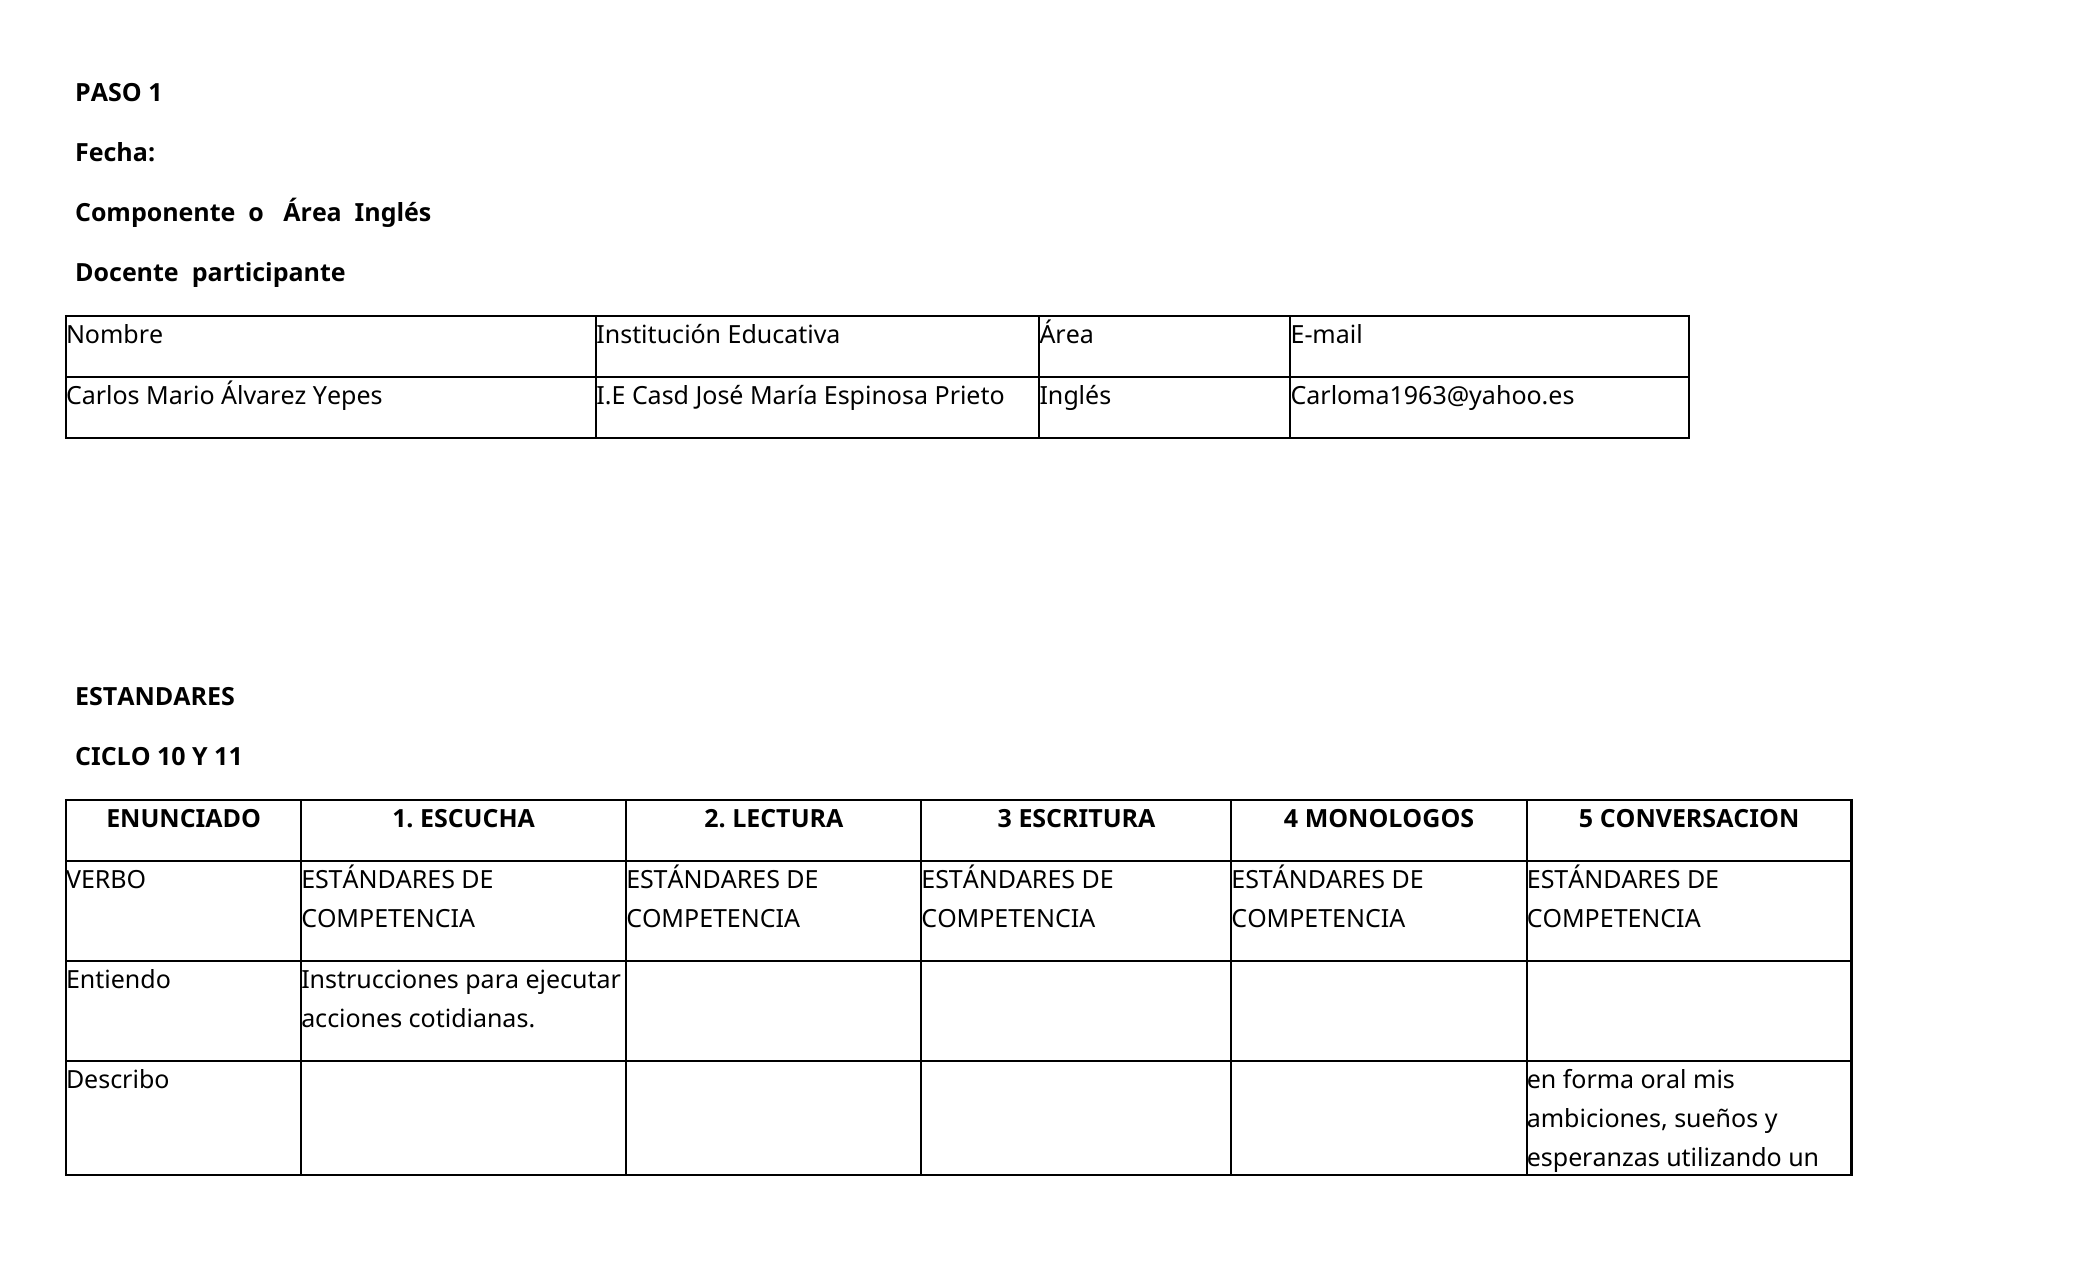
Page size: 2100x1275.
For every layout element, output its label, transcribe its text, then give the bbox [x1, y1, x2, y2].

table_header 4 MONOLOGOS [1232, 801, 1526, 859]
table_cell [922, 962, 1230, 1059]
text Fecha: [75, 135, 2025, 169]
table_header 1. ESCUCHA [302, 801, 625, 859]
table_cell [1232, 962, 1526, 1059]
table_header Nombre [67, 317, 595, 376]
table_header 3 ESCRITURA [922, 801, 1230, 859]
table_cell Carloma1963@yahoo.es [1291, 378, 1688, 437]
text PASO 1 [75, 75, 2025, 109]
table_cell [922, 1062, 1230, 1174]
table_header 5 CONVERSACION [1528, 801, 1850, 859]
table_cell [1232, 1062, 1526, 1174]
table_cell I.E Casd José María Espinosa Prieto [597, 378, 1038, 437]
text Docente participante [75, 255, 2025, 289]
table_header ENUNCIADO [67, 801, 300, 859]
table_cell ESTÁNDARES DE COMPETENCIA [302, 862, 625, 959]
table_cell [627, 962, 920, 1059]
table_cell [1528, 962, 1850, 1059]
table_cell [1528, 1062, 1850, 1174]
table_cell Instrucciones para ejecutar acciones cotidianas. [302, 962, 625, 1059]
table_header E-mail [1291, 317, 1688, 376]
text CICLO 10 Y 11 [75, 739, 2025, 773]
table_cell ESTÁNDARES DE COMPETENCIA [627, 862, 920, 959]
table_cell ESTÁNDARES DE COMPETENCIA [922, 862, 1230, 959]
table_header 2. LECTURA [627, 801, 920, 859]
table_cell Describo [67, 1062, 300, 1174]
table_cell ESTÁNDARES DE COMPETENCIA [1528, 862, 1850, 959]
table_header Área [1040, 317, 1289, 376]
table_cell [627, 1062, 920, 1174]
table_cell [302, 1062, 625, 1174]
text ESTANDARES [75, 679, 2025, 713]
table_cell Carlos Mario Álvarez Yepes [67, 378, 595, 437]
table_header Institución Educativa [597, 317, 1038, 376]
table_cell Entiendo [67, 962, 300, 1059]
table_cell Inglés [1040, 378, 1289, 437]
table_cell ESTÁNDARES DE COMPETENCIA [1232, 862, 1526, 959]
table_cell VERBO [67, 862, 300, 959]
text Componente o Área Inglés [75, 195, 2025, 229]
